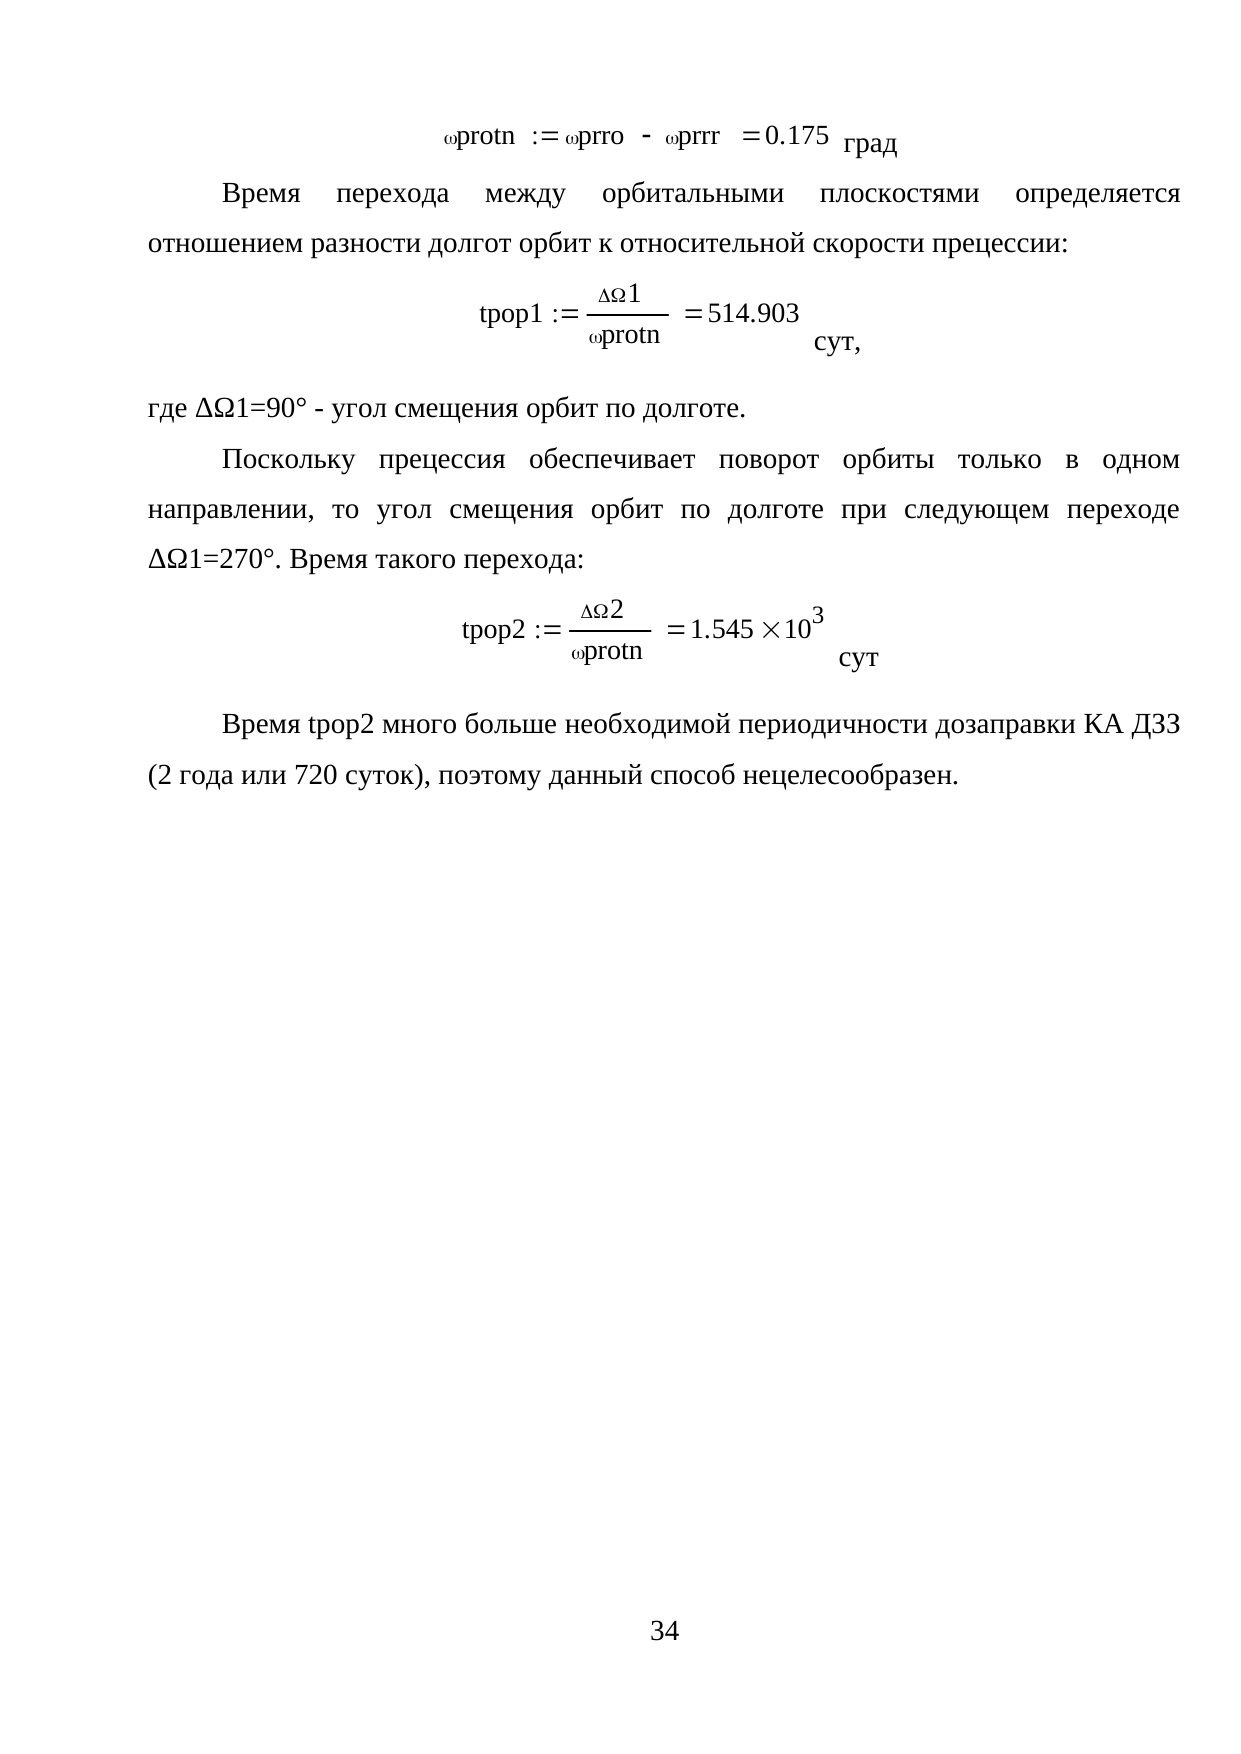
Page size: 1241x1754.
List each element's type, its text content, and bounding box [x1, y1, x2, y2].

text град [156, 118, 1182, 158]
text сут, [156, 276, 1181, 357]
text где ΔΩ1=90° - угол смещения орбит по долготе. [148, 276, 1181, 424]
text сут [156, 592, 1181, 673]
text Время перехода между орбитальными плоскостями определяется отношением разности долгот орбит к относительной скорости прецессии: [148, 118, 1181, 259]
text Время tpop2 много больше необходимой периодичности дозаправки КА ДЗЗ (2 года или 720 суток), поэтому данный способ нецелесообразен. [148, 592, 1181, 791]
text Поскольку прецессия обеспечивает поворот орбиты только в одном направлении, то угол смещения орбит по долготе при следующем переходе ΔΩ1=270°. Время такого перехода: [148, 441, 1181, 575]
